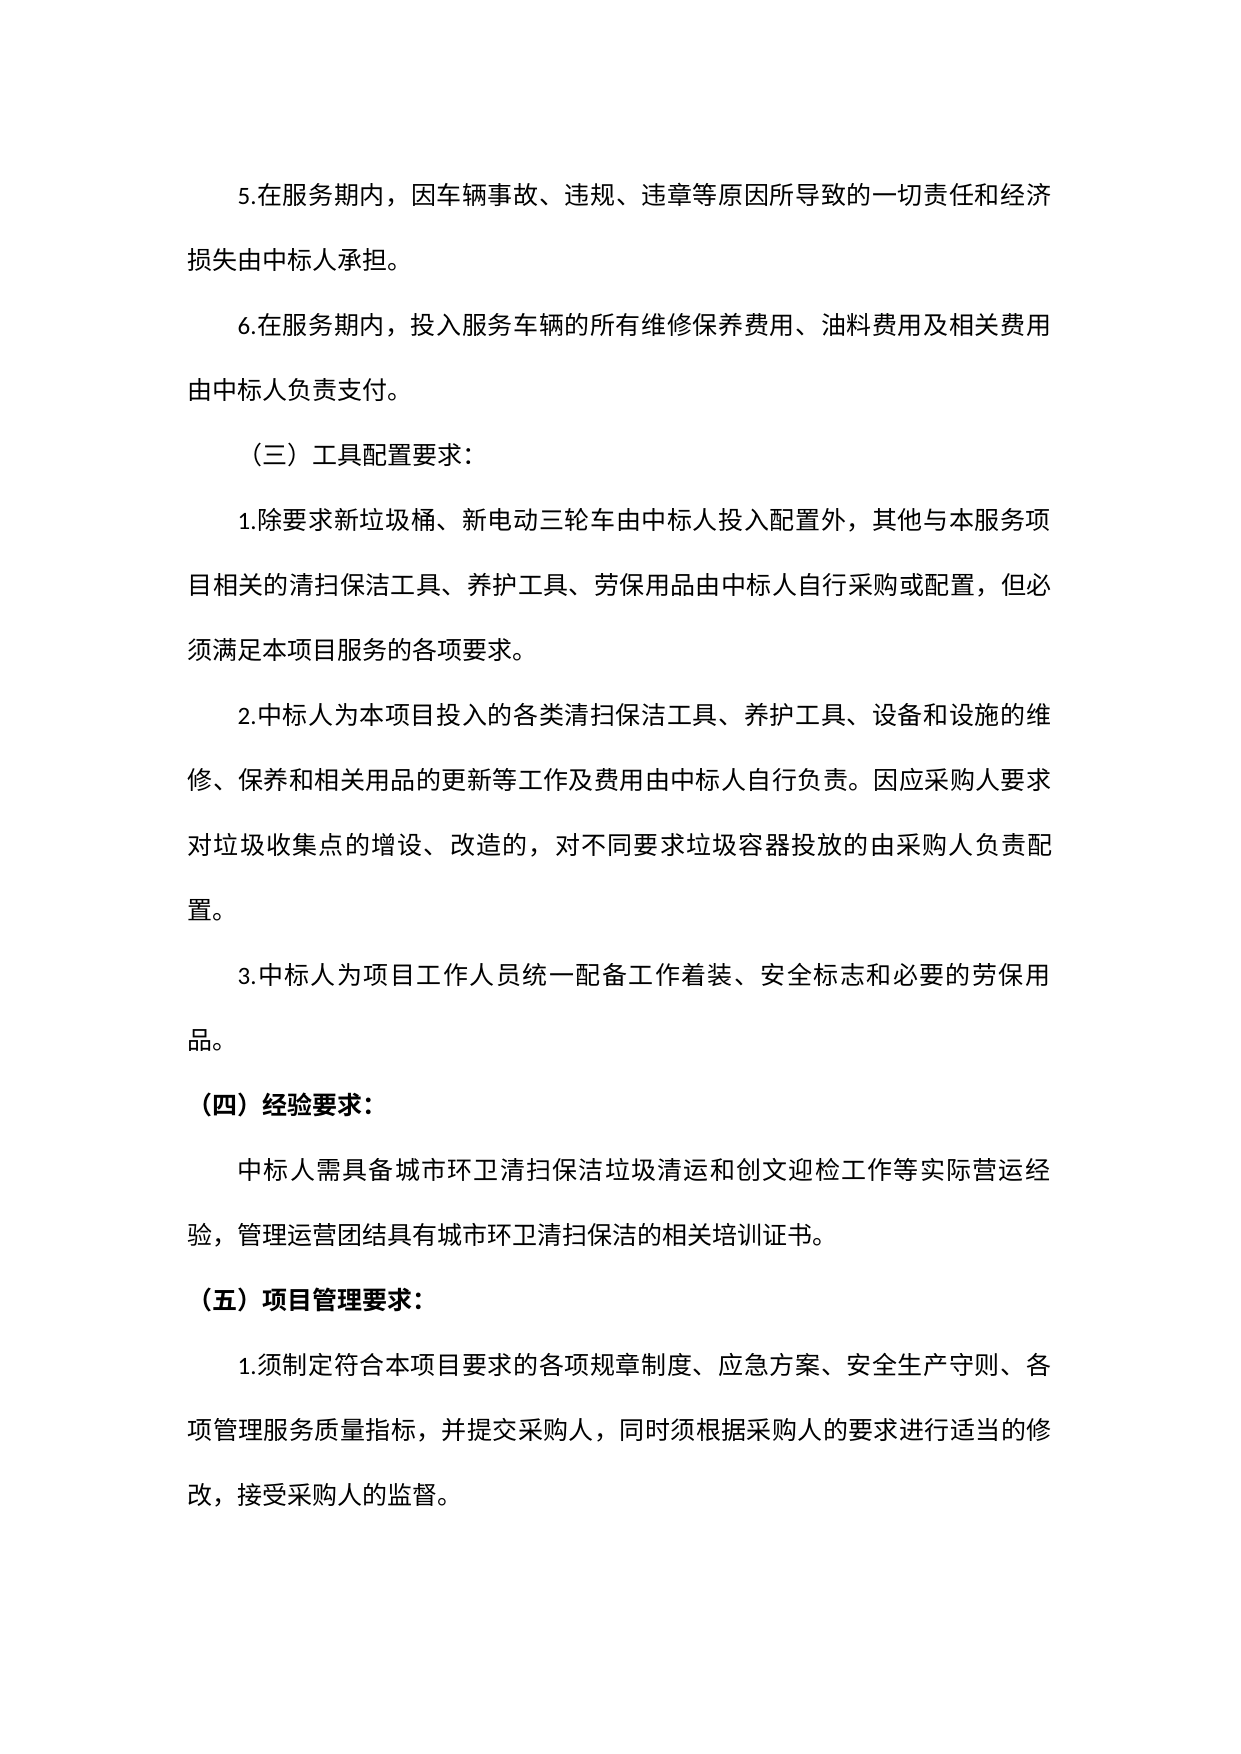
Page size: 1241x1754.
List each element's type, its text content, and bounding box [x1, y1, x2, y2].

text 3.中标人为项目工作人员统一配备工作着装、安全标志和必要的劳保用品。 [187, 942, 1053, 1072]
text 5.在服务期内，因车辆事故、违规、违章等原因所导致的一切责任和经济损失由中标人承担。 [187, 162, 1053, 292]
text 1.除要求新垃圾桶、新电动三轮车由中标人投入配置外，其他与本服务项目相关的清扫保洁工具、养护工具、劳保用品由中标人自行采购或配置，但必须满足本项目服务的各项要求。 [187, 487, 1053, 682]
text （五）项目管理要求： [187, 1267, 1053, 1332]
text 6.在服务期内，投入服务车辆的所有维修保养费用、油料费用及相关费用由中标人负责支付。 [187, 292, 1053, 422]
text 2.中标人为本项目投入的各类清扫保洁工具、养护工具、设备和设施的维修、保养和相关用品的更新等工作及费用由中标人自行负责。因应采购人要求对垃圾收集点的增设、改造的，对不同要求垃圾容器投放的由采购人负责配置。 [187, 682, 1053, 942]
text （四）经验要求： [187, 1072, 1053, 1137]
text 1.须制定符合本项目要求的各项规章制度、应急方案、安全生产守则、各项管理服务质量指标，并提交采购人，同时须根据采购人的要求进行适当的修改，接受采购人的监督。 [187, 1332, 1053, 1527]
text 中标人需具备城市环卫清扫保洁垃圾清运和创文迎检工作等实际营运经验，管理运营团结具有城市环卫清扫保洁的相关培训证书。 [187, 1137, 1053, 1267]
text （三）工具配置要求： [187, 422, 1053, 487]
